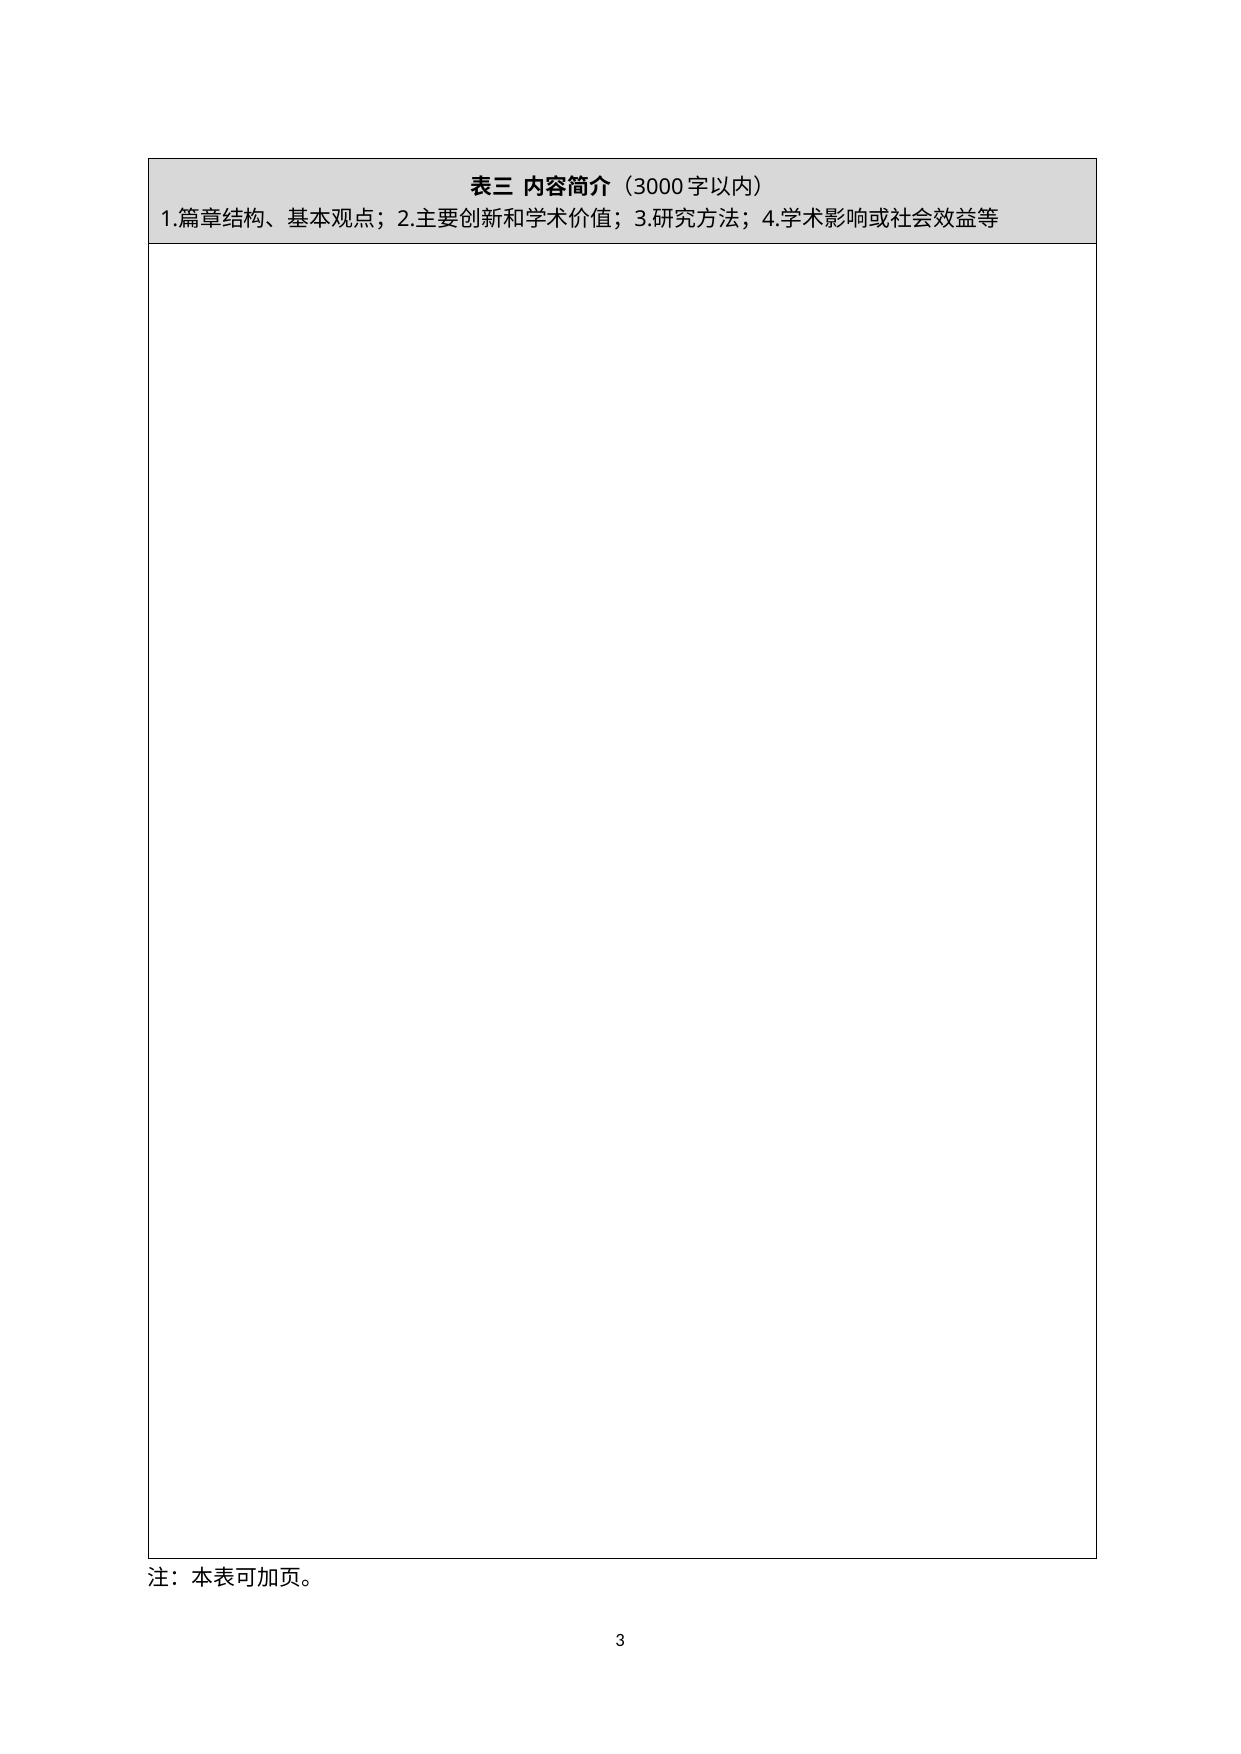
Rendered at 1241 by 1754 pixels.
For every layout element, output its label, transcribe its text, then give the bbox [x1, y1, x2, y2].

table_cell [149, 244, 1096, 1558]
text 注：本表可加页。 [148, 1559, 1093, 1592]
table_cell 表三 内容简介（3000字以内） 1.篇章结构、基本观点；2.主要创新和学术价值；3.研究方法；4.学术影响或社会效益等 [149, 159, 1096, 243]
